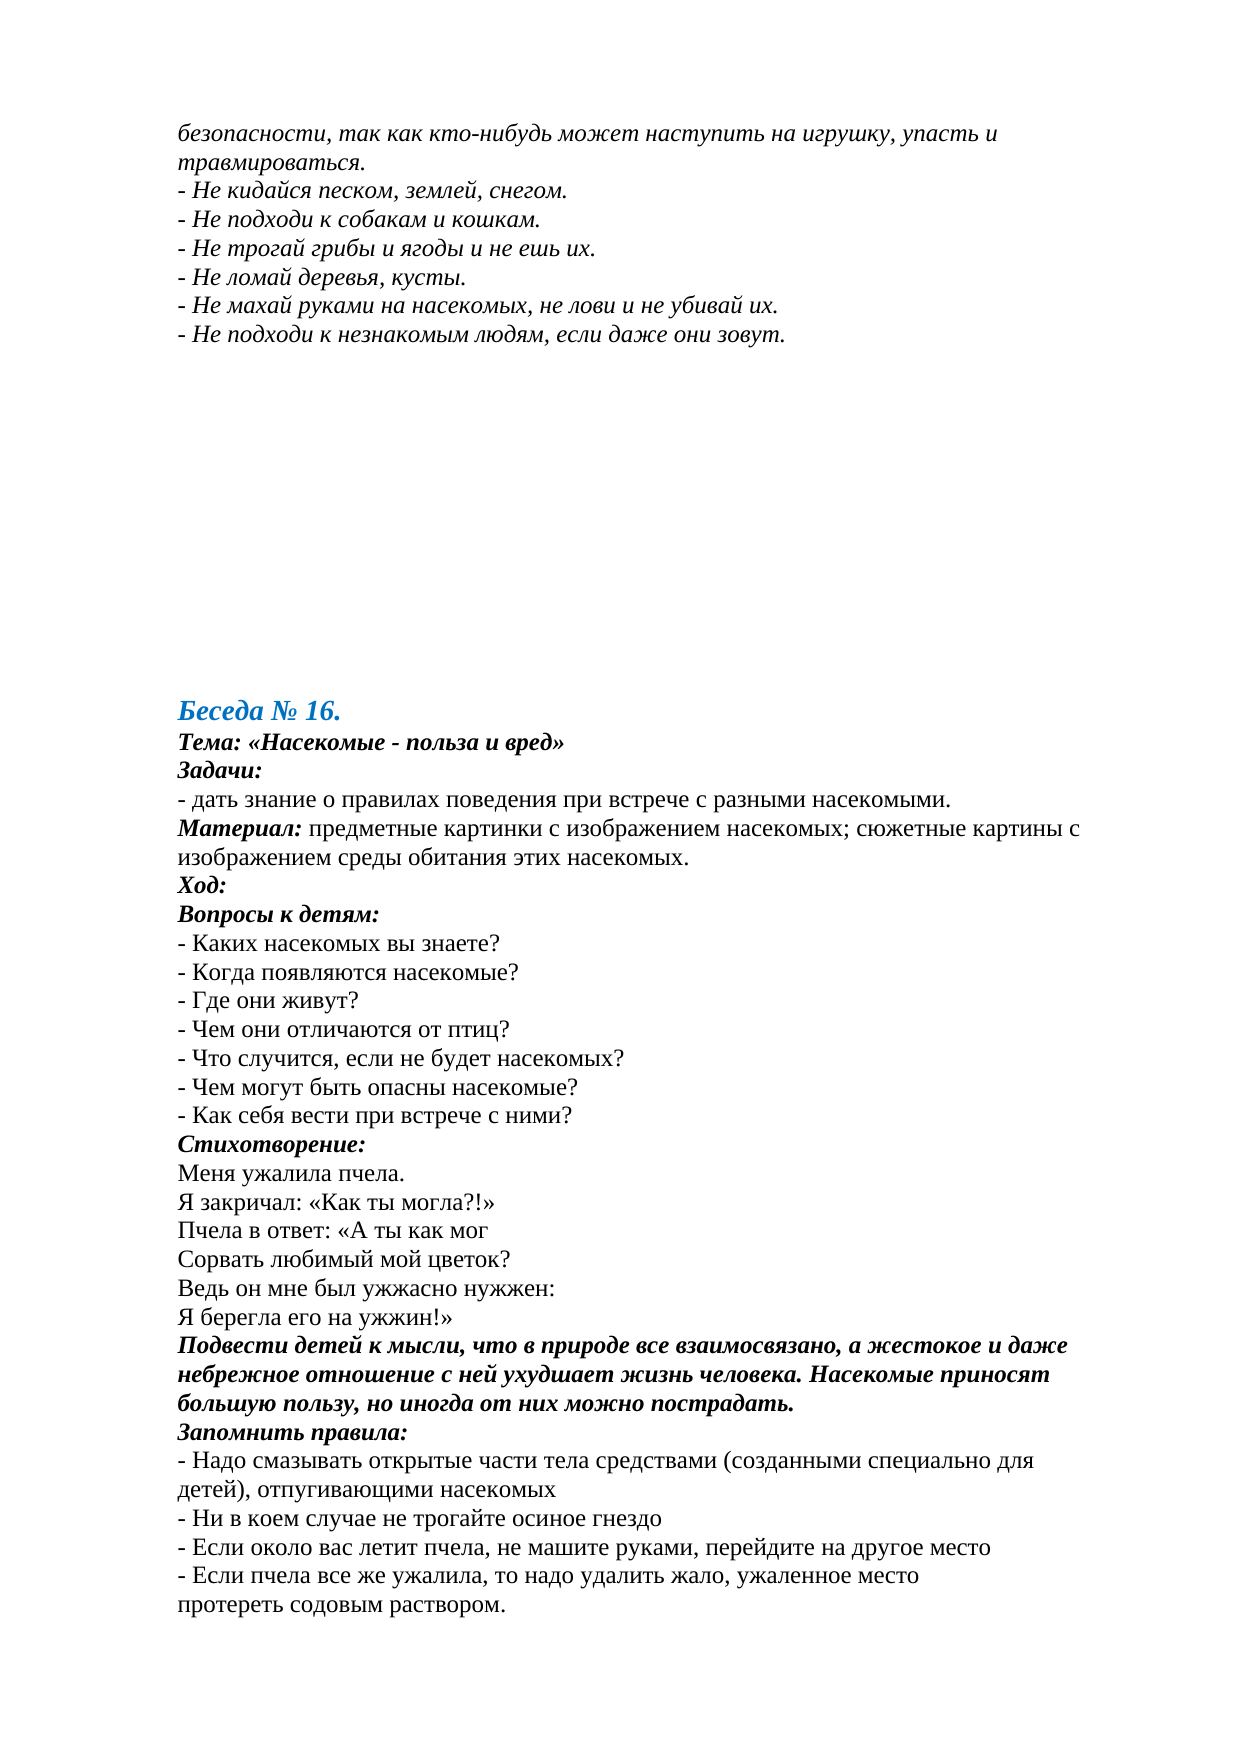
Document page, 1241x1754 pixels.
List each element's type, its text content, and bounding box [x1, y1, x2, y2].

text протереть содовым раствором. [177, 1589, 1152, 1618]
text Стихотворение: [177, 1129, 1152, 1158]
text детей), отпугивающими насекомых [177, 1474, 1152, 1503]
text Материал: предметные картинки с изображением насекомых; сюжетные картины с изображением среды обитания этих насекомых. [177, 813, 1152, 870]
text - Надо смазывать открытые части тела средствами (созданными специально для [177, 1445, 1152, 1474]
text Сорвать любимый мой цветок? [177, 1244, 1152, 1273]
text - Не ломай деревья, кусты. [177, 262, 1152, 291]
text - Не подходи к собакам и кошкам. [177, 204, 1152, 233]
text - Не кидайся песком, землей, снегом. [177, 176, 1152, 204]
text Ход: [177, 870, 1152, 899]
text - Когда появляются насекомые? [177, 957, 1152, 985]
text - Если около вас летит пчела, не машите руками, перейдите на другое место [177, 1532, 1152, 1560]
text Тема: «Насекомые - польза и вред» [177, 727, 1152, 755]
text - Если пчела все же ужалила, то надо удалить жало, ужаленное место [177, 1560, 1152, 1589]
text Пчела в ответ: «А ты как мог [177, 1215, 1152, 1244]
text Я берегла его на ужжин!» [177, 1302, 1152, 1330]
text Я закричал: «Как ты могла?!» [177, 1187, 1152, 1215]
text - Что случится, если не будет насекомых? [177, 1043, 1152, 1072]
text Задачи: [177, 755, 1152, 784]
text - Не махай руками на насекомых, не лови и не убивай их. [177, 291, 1152, 319]
text - Не подходи к незнакомым людям, если даже они зовут. [177, 319, 1152, 348]
text - Как себя вести при встрече с ними? [177, 1100, 1152, 1129]
text Ведь он мне был ужжасно нужжен: [177, 1273, 1152, 1302]
text - Чем они отличаются от птиц? [177, 1014, 1152, 1043]
text - Где они живут? [177, 985, 1152, 1014]
text - Ни в коем случае не трогайте осиное гнездо [177, 1503, 1152, 1532]
text Меня ужалила пчела. [177, 1158, 1152, 1187]
text безопасности, так как кто-нибудь может наступить на игрушку, упасть и травмироваться. [177, 118, 1152, 176]
text - Чем могут быть опасны насекомые? [177, 1072, 1152, 1100]
text - Не трогай грибы и ягоды и не ешь их. [177, 233, 1152, 262]
text Беседа № 16. [177, 693, 1152, 727]
text - Каких насекомых вы знаете? [177, 928, 1152, 957]
text - дать знание о правилах поведения при встрече с разными насекомыми. [177, 784, 1152, 813]
text Вопросы к детям: [177, 899, 1152, 928]
text Подвести детей к мысли, что в природе все взаимосвязано, а жестокое и даже небрежное отношение с ней ухудшает жизнь человека. Насекомые приносят большую пользу, но иногда от них можно пострадать. [177, 1330, 1152, 1417]
text Запомнить правила: [177, 1417, 1152, 1445]
